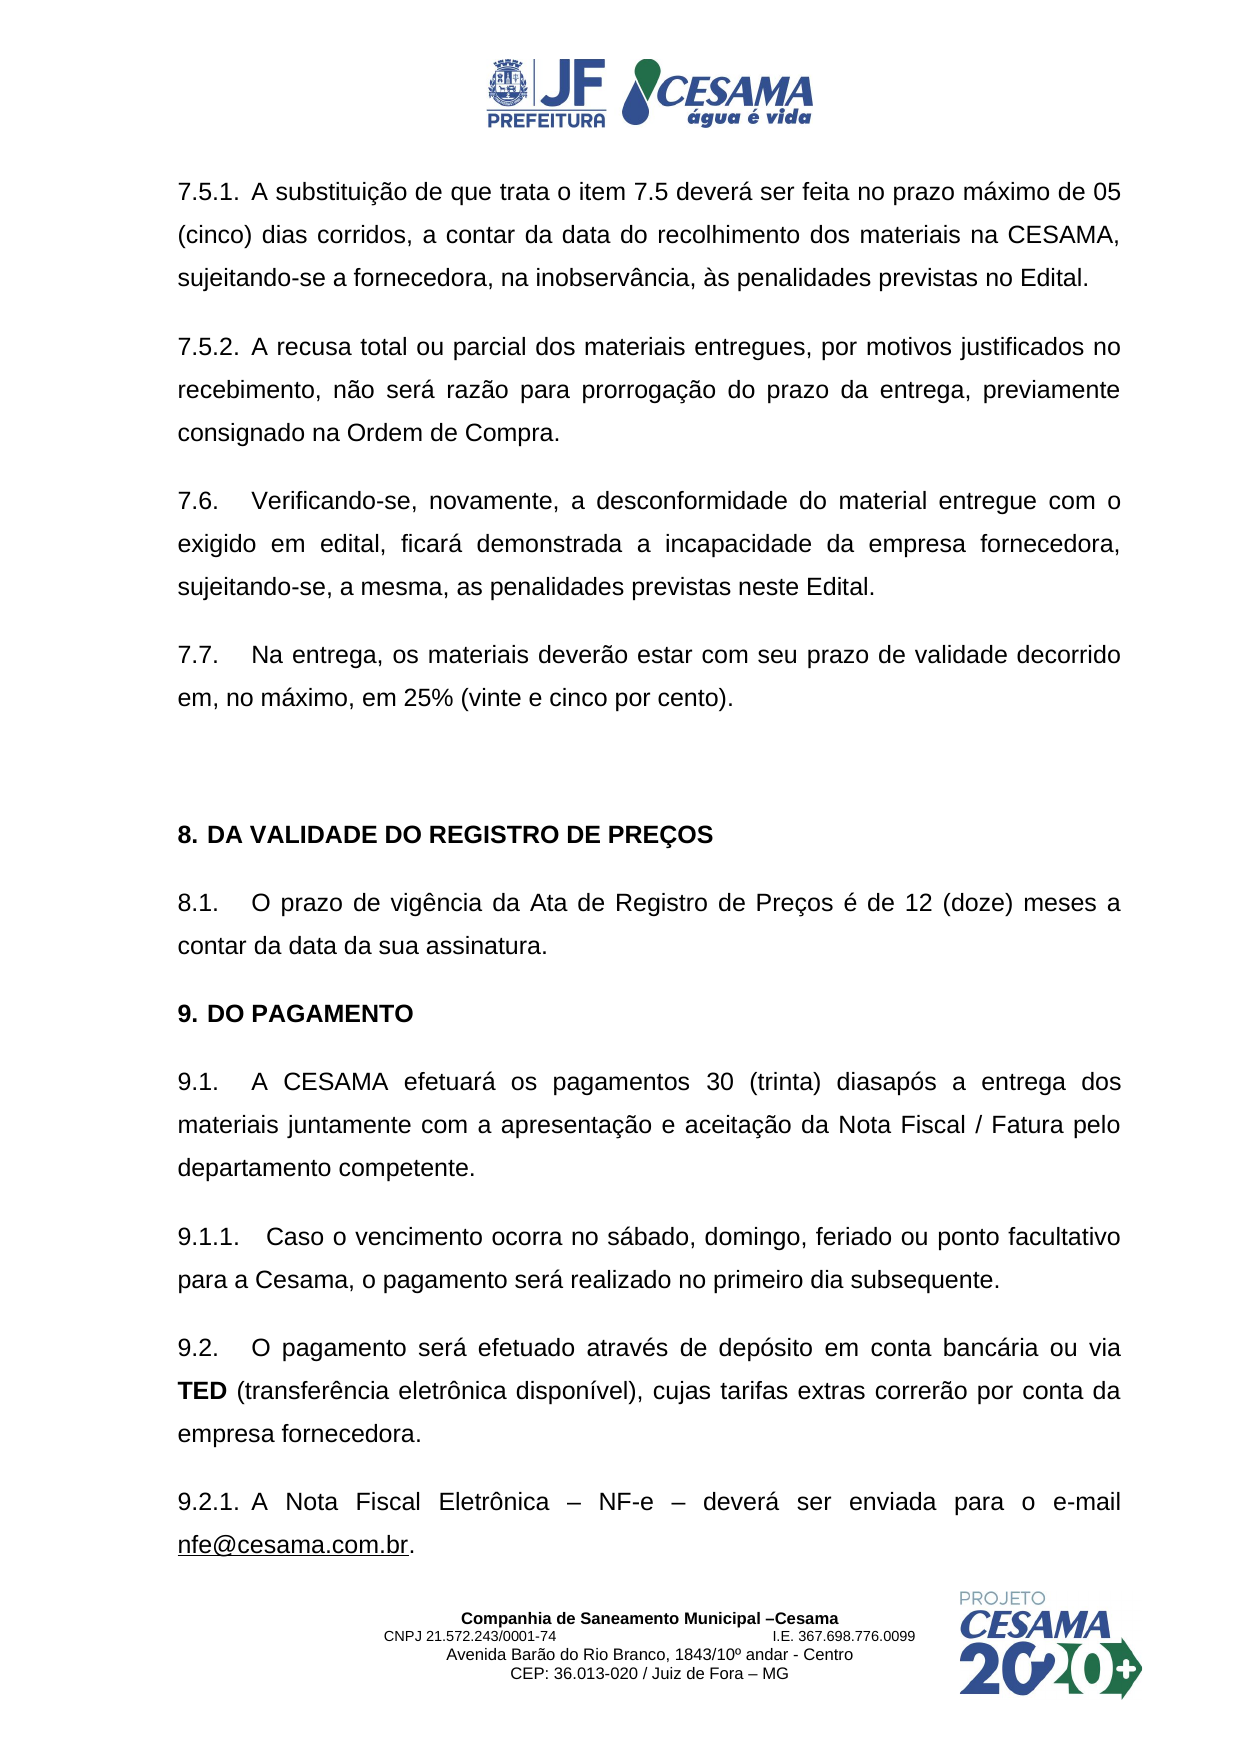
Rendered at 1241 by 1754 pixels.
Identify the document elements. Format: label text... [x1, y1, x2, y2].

list Caso o vencimento ocorra no sábado, domingo, feriado ou ponto facultativo para a Cesama, o pagamento será realizado no primeiro dia subsequente. [177, 1222, 1122, 1293]
list DA VALIDADE DO REGISTRO DE PREÇOS [177, 820, 1122, 848]
list O prazo de vigência da Ata de Registro de Preços é de 12 (doze) meses a contar da data da sua assinatura. [177, 888, 1122, 960]
list A Nota Fiscal Eletrônica – NF-e – deverá ser enviada para o e-mail nfe@cesama.com.br. [177, 1487, 1122, 1559]
list A substituição de que trata o item 7.5 deverá ser feita no prazo máximo de 05 (cinco) dias corridos, a contar da data do recolhimento dos materiais na CESAMA, sujeitando-se a fornecedora, na inobservância, às penalidades previstas no Edital. [177, 177, 1122, 292]
list A recusa total ou parcial dos materiais entregues, por motivos justificados no recebimento, não será razão para prorrogação do prazo da entrega, previamente consignado na Ordem de Compra. [177, 332, 1122, 447]
picture [959, 1591, 1143, 1700]
picture [486, 59, 813, 128]
list O pagamento será efetuado através de depósito em conta bancária ou via TED (transferência eletrônica disponível), cujas tarifas extras correrão por conta da empresa fornecedora. [177, 1333, 1122, 1448]
list DO PAGAMENTO [177, 999, 1122, 1028]
list Na entrega, os materiais deverão estar com seu prazo de validade decorrido em, no máximo, em 25% (vinte e cinco por cento). [177, 640, 1122, 712]
list Verificando-se, novamente, a desconformidade do material entregue com o exigido em edital, ficará demonstrada a incapacidade da empresa fornecedora, sujeitando-se, a mesma, as penalidades previstas neste Edital. [177, 486, 1122, 601]
list A CESAMA efetuará os pagamentos 30 (trinta) diasapós a entrega dos materiais juntamente com a apresentação e aceitação da Nota Fiscal / Fatura pelo departamento competente. [177, 1067, 1122, 1182]
